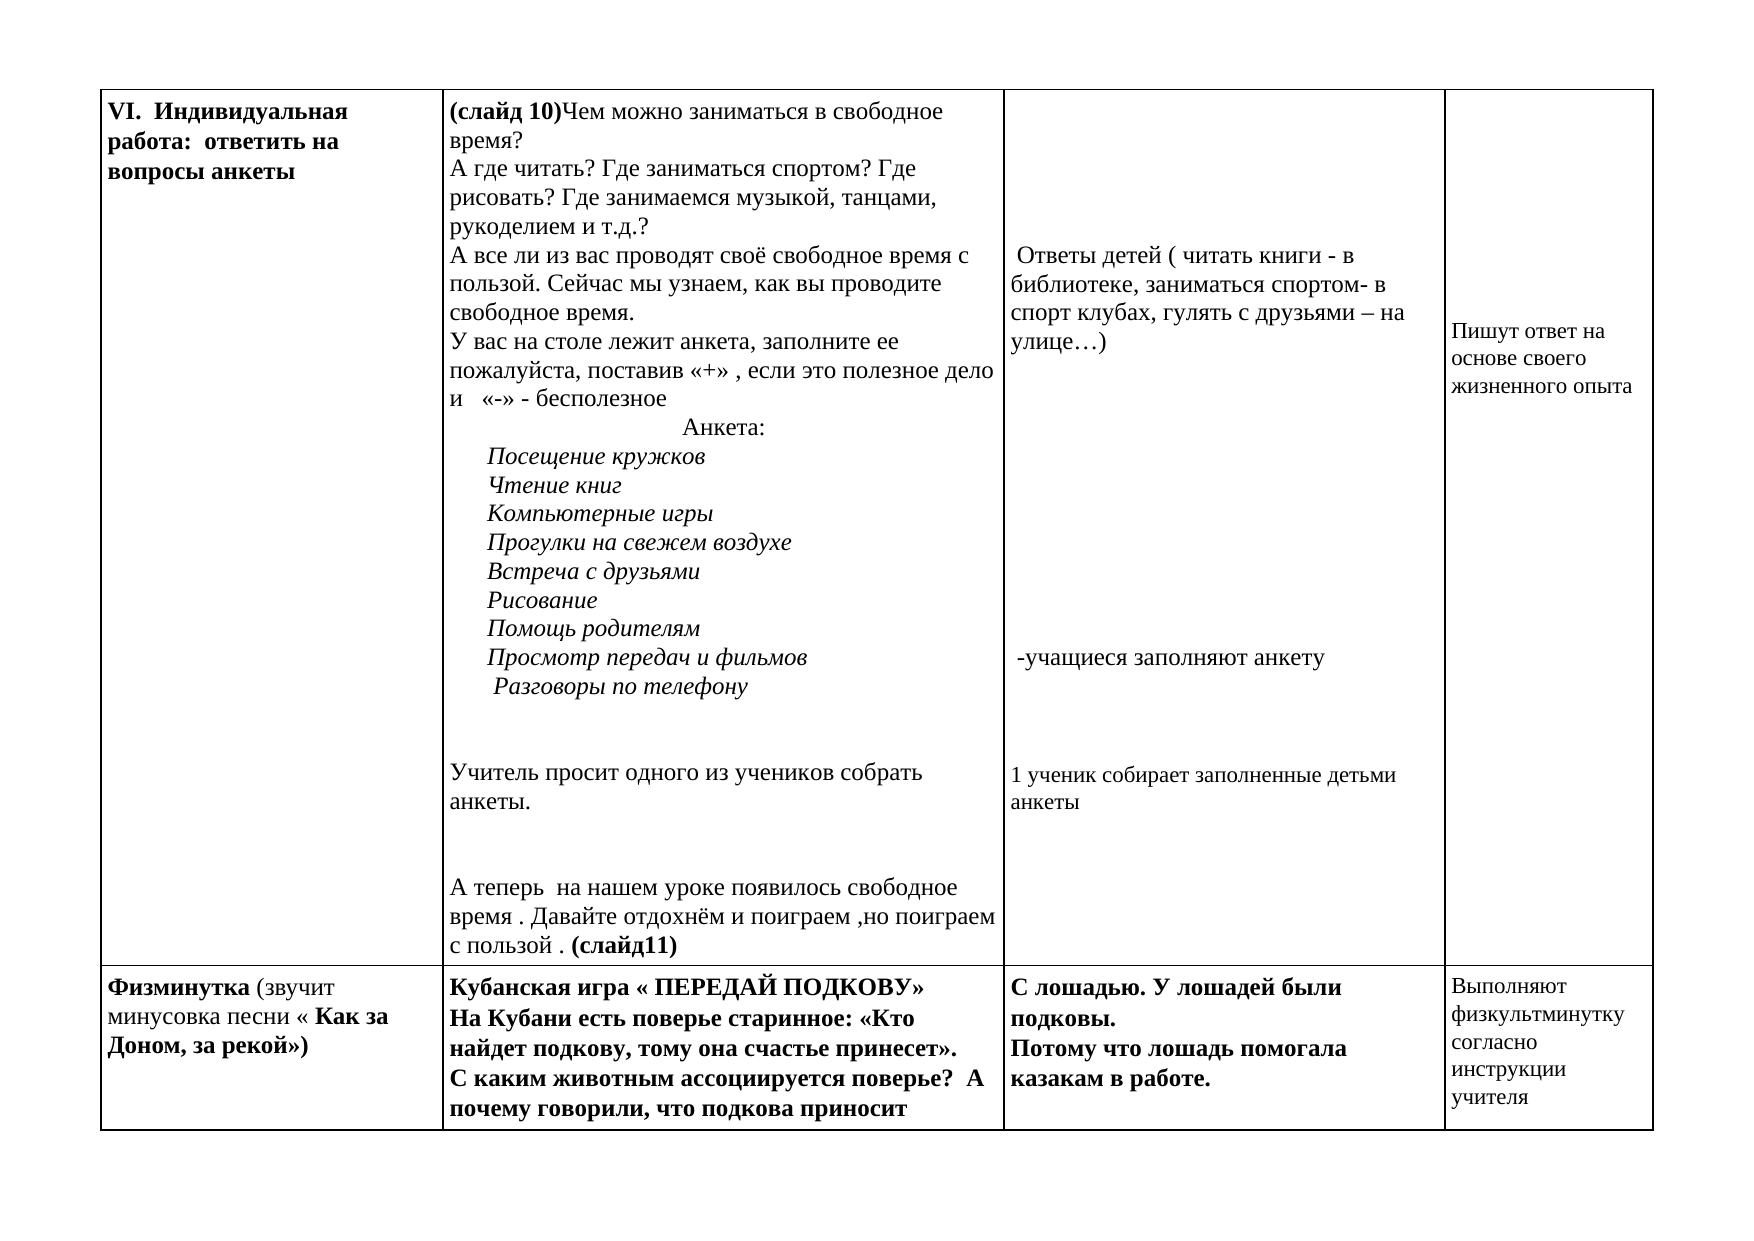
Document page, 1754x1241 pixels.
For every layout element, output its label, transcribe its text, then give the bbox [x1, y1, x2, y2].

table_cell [444, 966, 1003, 1129]
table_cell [1446, 966, 1652, 1129]
table_cell Ответы детей ( читать книги - в библиотеке, заниматься спортом- в спорт клубах, гулять с друзьями – на улице…) -учащиеся заполняют анкету 1 ученик собирает заполненные детьми анкеты [1005, 90, 1444, 965]
table_cell Пишут ответ на основе своего жизненного опыта [1446, 90, 1652, 965]
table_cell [102, 966, 442, 1129]
table_cell VI. Индивидуальная работа: ответить на вопросы анкеты [102, 90, 442, 965]
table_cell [1005, 966, 1444, 1129]
table_cell (слайд 10)Чем можно заниматься в свободное время? А где читать? Где заниматься спортом? Где рисовать? Где занимаемся музыкой, танцами, рукоделием и т.д.? А все ли из вас проводят своё свободное время с пользой. Сейчас мы узнаем, как вы проводите свободное время. У вас на столе лежит анкета, заполните ее пожалуйста, поставив «+» , если это полезное дело и «-» - бесполезное Анкета: Посещение кружков Чтение книг Компьютерные игры Прогулки на свежем воздухе Встреча с друзьями Рисование Помощь родителям Просмотр передач и фильмов Разговоры по телефону Учитель просит одного из учеников собрать анкеты. А теперь на нашем уроке появилось свободное время . Давайте отдохнём и поиграем ,но поиграем с пользой . (слайд11) [444, 90, 1003, 965]
